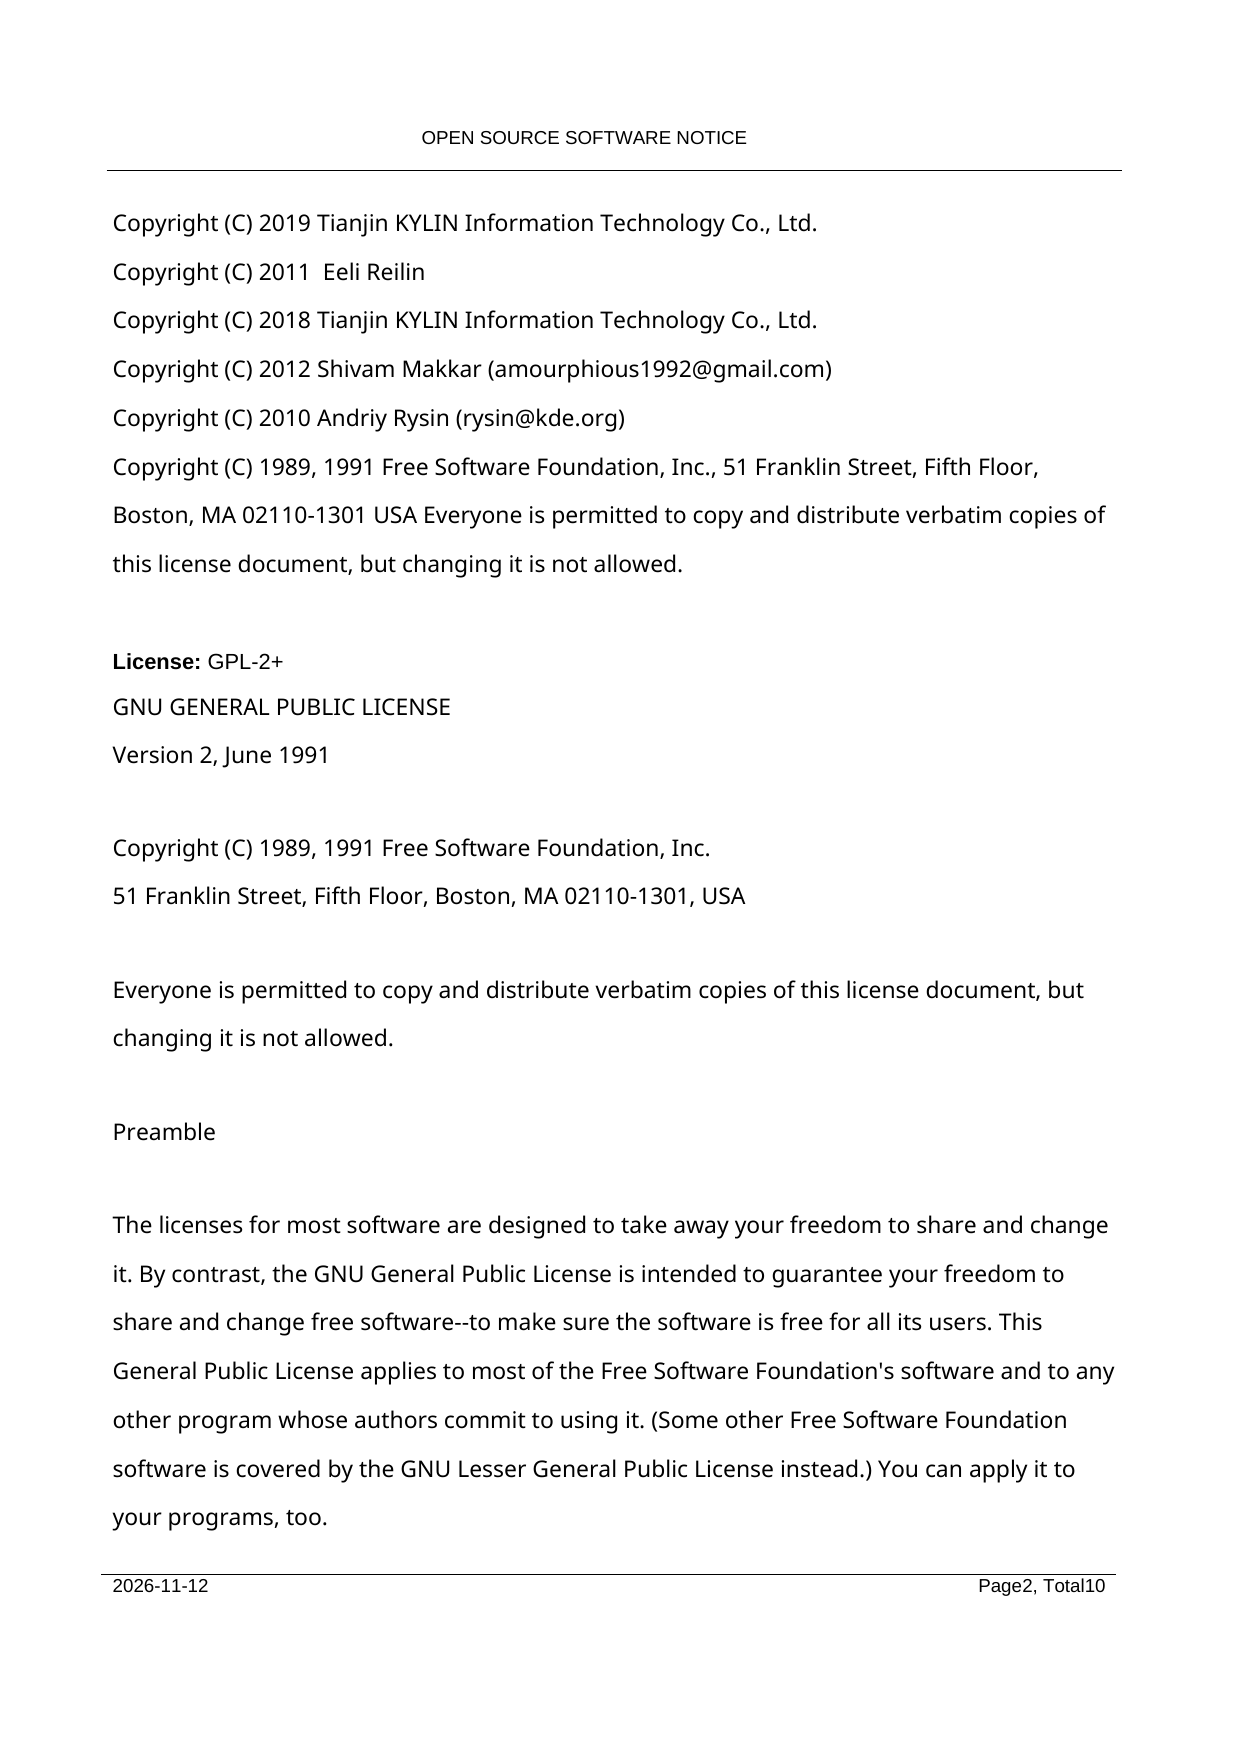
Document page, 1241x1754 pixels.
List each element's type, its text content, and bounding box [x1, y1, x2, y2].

text Copyright (C) 1989, 1991 Free Software Foundation, Inc. [112, 832, 1128, 864]
text Version 2, June 1991 [112, 738, 1128, 771]
text Everyone is permitted to copy and distribute verbatim copies of this license document, but changing it is not allowed. [112, 973, 1128, 1054]
text Preamble [112, 1115, 1128, 1147]
text 51 Franklin Street, Fifth Floor, Boston, MA 02110-1301, USA [112, 880, 1128, 912]
text License: GPL-2+ [112, 645, 1128, 678]
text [112, 206, 1128, 629]
text The licenses for most software are designed to take away your freedom to share and change it. By contrast, the GNU General Public License is intended to guarantee your freedom to share and change free software--to make sure the software is free for all its users. This General Public License applies to most of the Free Software Foundation's software and to any other program whose authors commit to using it. (Some other Free Software Foundation software is covered by the GNU Lesser General Public License instead.) You can apply it to your programs, too. [112, 1208, 1128, 1533]
text GNU GENERAL PUBLIC LICENSE [112, 690, 1128, 723]
